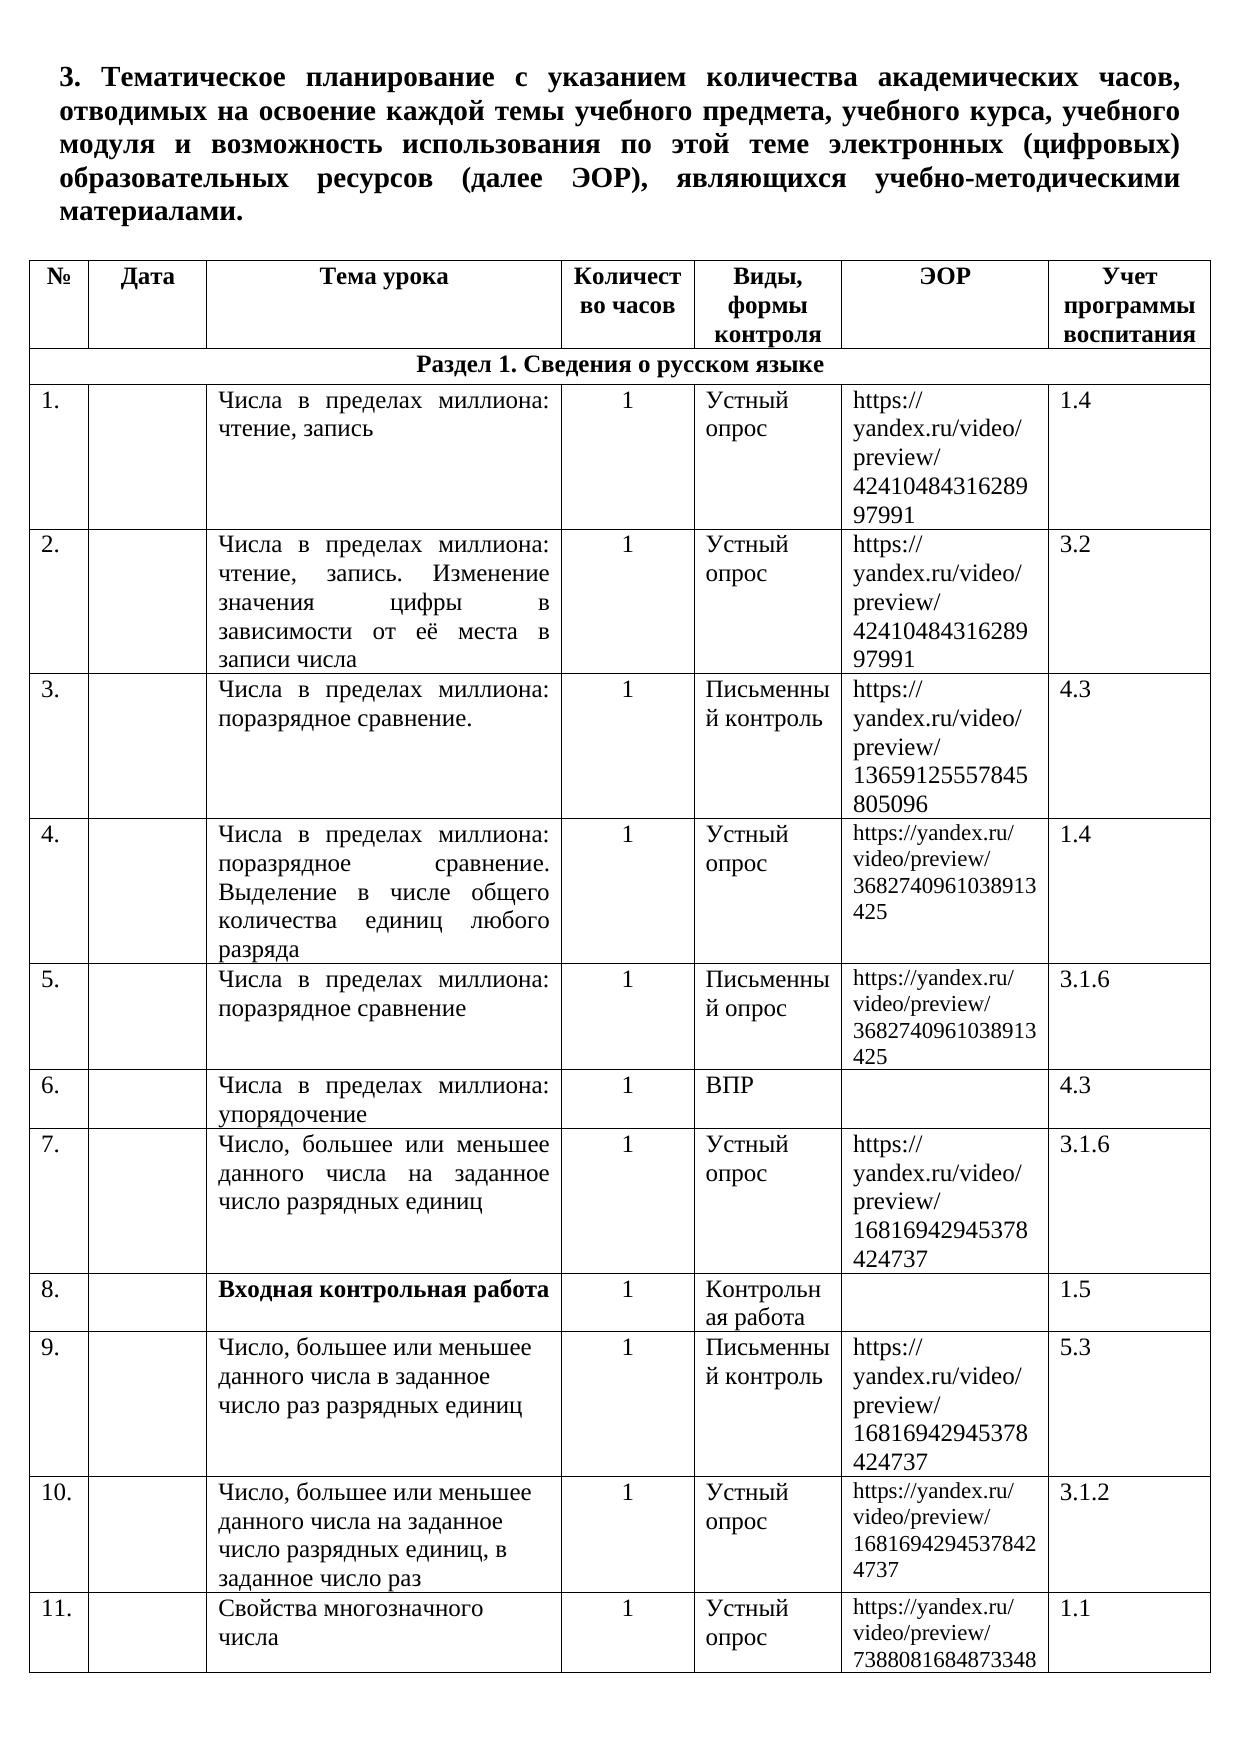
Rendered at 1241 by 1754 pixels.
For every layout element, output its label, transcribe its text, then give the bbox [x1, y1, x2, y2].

table_cell Письменный контроль [695, 1332, 841, 1476]
table_cell https://yandex.ru/video/preview/16816942945378424737 [842, 1332, 1048, 1476]
table_cell [30, 1332, 88, 1476]
table_cell Устный опрос [695, 1593, 841, 1672]
table_cell [30, 1274, 88, 1331]
table_cell 1.4 [1049, 385, 1210, 528]
table_cell [30, 1593, 88, 1672]
table_cell [89, 1129, 206, 1273]
table_cell Числа в пределах миллиона: чтение, запись. Изменение значения цифры в зависимости от её места в записи числа [207, 530, 561, 673]
table_cell Числа в пределах миллиона: поразрядное сравнение. Выделение в числе общего количества единиц любого разряда [207, 819, 561, 963]
table_header № [30, 261, 88, 348]
table_cell https://yandex.ru/video/preview/4241048431628997991 [842, 385, 1048, 528]
table_header Дата [89, 261, 206, 348]
table_cell 3.1.2 [1049, 1477, 1210, 1592]
table_cell Устный опрос [695, 1477, 841, 1592]
table_cell Письменный контроль [695, 674, 841, 818]
table_cell [89, 530, 206, 673]
text 3. Тематическое планирование с указанием количества академических часов, отводимых на освоение каждой темы учебного предмета, учебного курса, учебного модуля и возможность использования по этой теме электронных (цифровых) образовательных ресурсов (далее ЭОР), являющихся учебно-методическими материалами. [59, 59, 1181, 227]
table_cell [30, 964, 88, 1069]
table_cell [30, 674, 88, 818]
table_cell [89, 1332, 206, 1476]
table_cell [89, 1274, 206, 1331]
table_cell [30, 1477, 88, 1592]
table_header Учет программы воспитания [1049, 261, 1210, 348]
table_cell [89, 819, 206, 963]
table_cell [842, 1593, 1048, 1672]
table_header Виды, формы контроля [695, 261, 841, 348]
table_cell 1 [562, 1332, 694, 1476]
table_cell Устный опрос [695, 530, 841, 673]
table_cell Письменный опрос [695, 964, 841, 1069]
table_header ЭОР [842, 261, 1048, 348]
table_cell 4.3 [1049, 674, 1210, 818]
table_cell https://yandex.ru/video/preview/16816942945378424737 [842, 1129, 1048, 1273]
table_cell [842, 1070, 1048, 1128]
table_cell Устный опрос [695, 385, 841, 528]
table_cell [207, 1593, 561, 1672]
table_cell [89, 964, 206, 1069]
table_cell 1 [562, 964, 694, 1069]
table_cell [89, 385, 206, 528]
table_cell 1 [562, 530, 694, 673]
table_cell [842, 1274, 1048, 1331]
table_cell 4.3 [1049, 1070, 1210, 1128]
table_cell 1 [562, 1070, 694, 1128]
table_cell https://yandex.ru/video/preview/4241048431628997991 [842, 530, 1048, 673]
table_cell 1.5 [1049, 1274, 1210, 1331]
table_cell 3.1.6 [1049, 1129, 1210, 1273]
table_cell 3.1.6 [1049, 964, 1210, 1069]
table_cell Число, большее или меньшее данного числа на заданное число разрядных единиц [207, 1129, 561, 1273]
table_cell [89, 1477, 206, 1592]
table_cell Числа в пределах миллиона: поразрядное сравнение [207, 964, 561, 1069]
table_cell 1 [562, 1129, 694, 1273]
table_cell Устный опрос [695, 819, 841, 963]
table_cell https://yandex.ru/video/preview/3682740961038913425 [842, 964, 1048, 1069]
table_cell 1.1 [1049, 1593, 1210, 1672]
table_cell [30, 530, 88, 673]
table_cell Контрольная работа [695, 1274, 841, 1331]
table_cell Числа в пределах миллиона: чтение, запись [207, 385, 561, 528]
table_cell 1.4 [1049, 819, 1210, 963]
table_cell Число, большее или меньшее данного числа в заданное число раз разрядных единиц [207, 1332, 561, 1476]
table_cell Входная контрольная работа [207, 1274, 561, 1331]
table_cell [30, 1070, 88, 1128]
table_cell ВПР [695, 1070, 841, 1128]
table_cell [30, 385, 88, 528]
table_cell 1 [562, 674, 694, 818]
table_cell Устный опрос [695, 1129, 841, 1273]
table_cell [89, 1070, 206, 1128]
table_cell 1 [562, 1477, 694, 1592]
table_cell 1 [562, 1274, 694, 1331]
table_cell [89, 1593, 206, 1672]
table_cell https://yandex.ru/video/preview/3682740961038913425 [842, 819, 1048, 963]
table_cell https://yandex.ru/video/preview/16816942945378424737 [842, 1477, 1048, 1592]
table_cell 1 [562, 385, 694, 528]
table_cell [30, 1129, 88, 1273]
table_cell 1 [562, 1593, 694, 1672]
table_cell Число, большее или меньшее данного числа на заданное число разрядных единиц, в заданное число раз [207, 1477, 561, 1592]
table_cell 5.3 [1049, 1332, 1210, 1476]
table_cell 1 [562, 819, 694, 963]
table_cell Числа в пределах миллиона: поразрядное сравнение. [207, 674, 561, 818]
table_cell Раздел 1. Сведения о русском языке [30, 349, 1210, 384]
table_cell https://yandex.ru/video/preview/13659125557845805096 [842, 674, 1048, 818]
table_cell [89, 674, 206, 818]
table_header Тема урока [207, 261, 561, 348]
table_header Количество часов [562, 261, 694, 348]
table_cell 3.2 [1049, 530, 1210, 673]
table_cell Числа в пределах миллиона: упорядочение [207, 1070, 561, 1128]
table_cell [30, 819, 88, 963]
